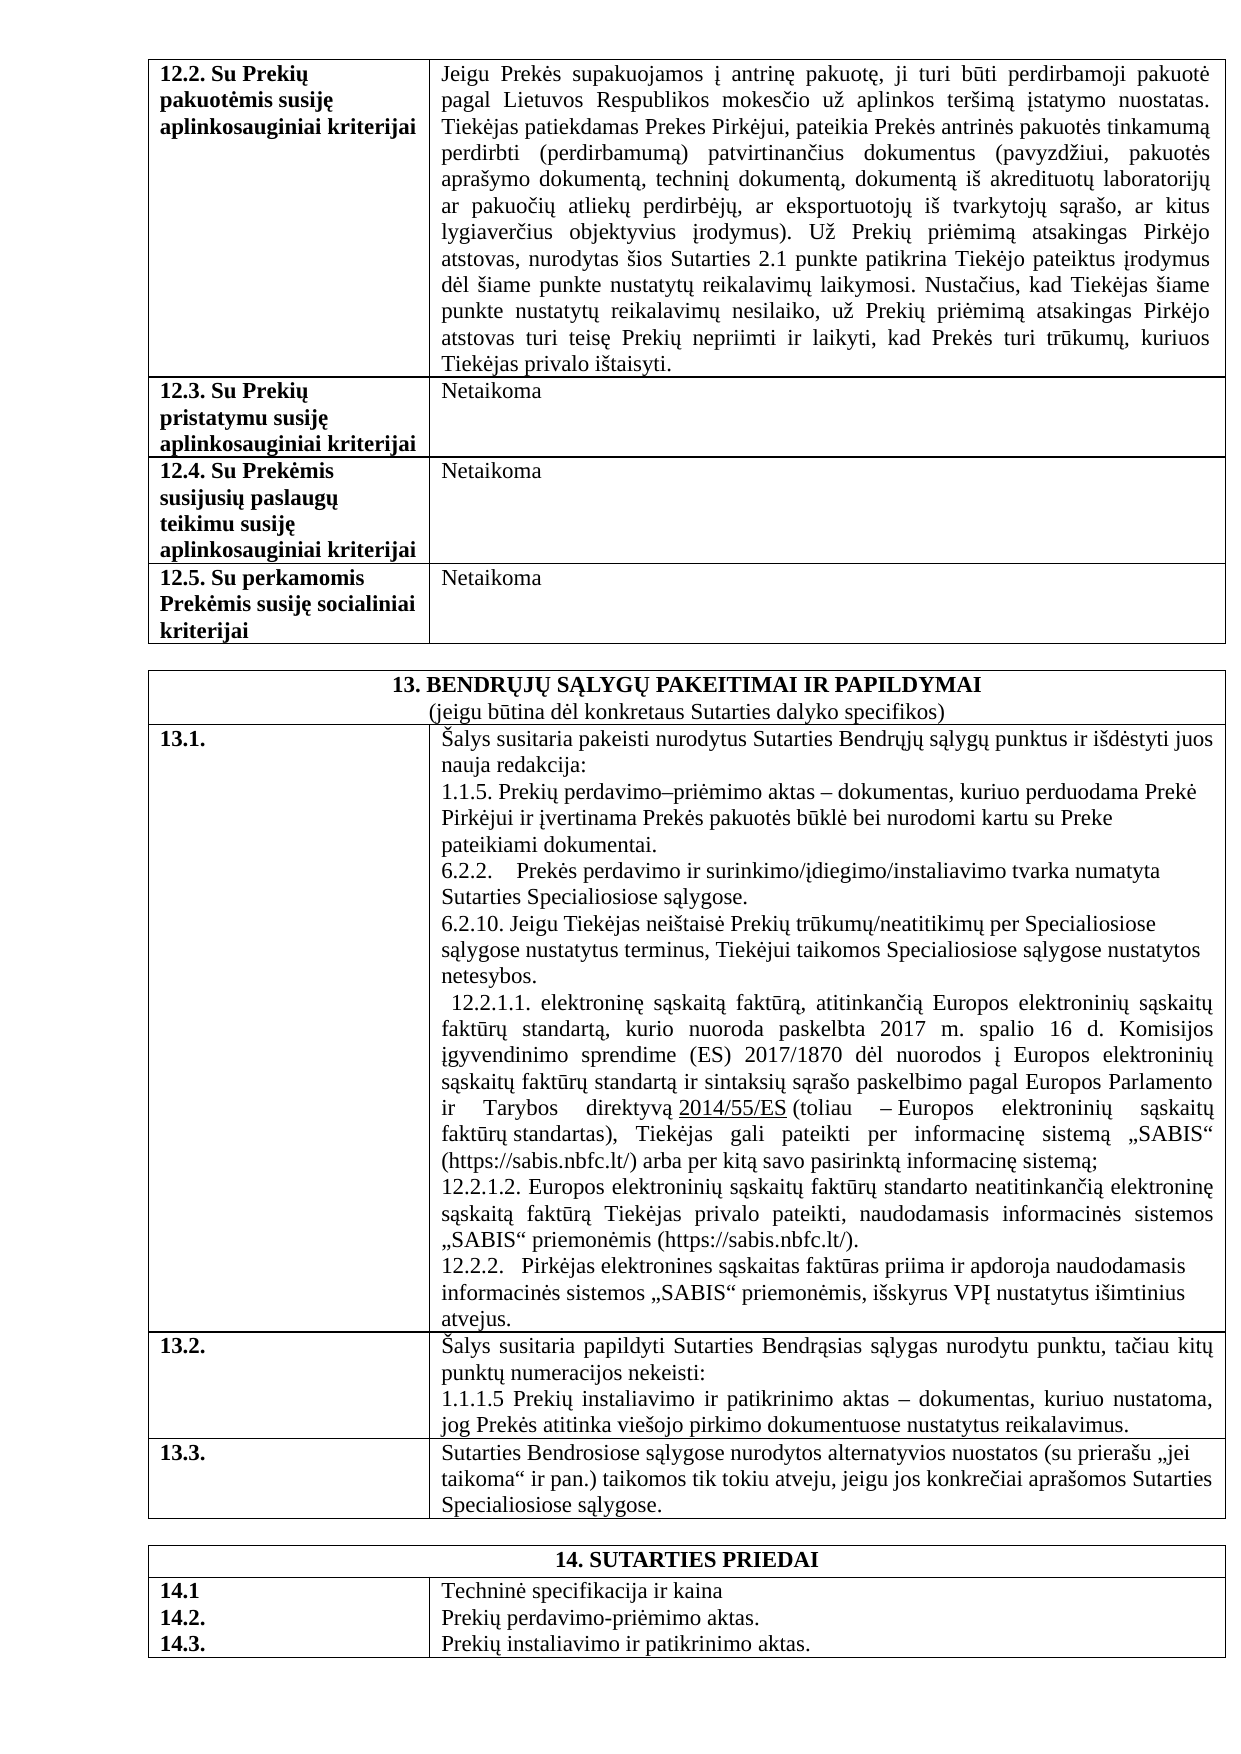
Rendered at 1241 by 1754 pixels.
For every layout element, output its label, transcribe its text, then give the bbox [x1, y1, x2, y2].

table_cell 12.4. Su Prekėmis susijusių paslaugų teikimu susiję aplinkosauginiai kriterijai [149, 458, 429, 563]
table_cell Šalys susitaria papildyti Sutarties Bendrąsias sąlygas nurodytu punktu, tačiau kitų punktų numeracijos nekeisti: 1.1.1.5 Prekių instaliavimo ir patikrinimo aktas – dokumentas, kuriuo nustatoma, jog Prekės atitinka viešojo pirkimo dokumentuose nustatytus reikalavimus. [430, 1333, 1225, 1438]
table_cell 12.5. Su perkamomis Prekėmis susiję socialiniai kriterijai [149, 564, 429, 643]
table_cell Netaikoma [430, 564, 1225, 643]
table_cell Techninė specifikacija ir kaina Prekių perdavimo-priėmimo aktas. Prekių instaliavimo ir patikrinimo aktas. [430, 1578, 1225, 1657]
table_cell 13.3. [149, 1439, 429, 1518]
table_cell Sutarties Bendrosiose sąlygose nurodytos alternatyvios nuostatos (su prierašu „jei taikoma“ ir pan.) taikomos tik tokiu atveju, jeigu jos konkrečiai aprašomos Sutarties Specialiosiose sąlygose. [430, 1439, 1225, 1518]
table_cell Netaikoma [430, 378, 1225, 456]
table_cell Šalys susitaria pakeisti nurodytus Sutarties Bendrųjų sąlygų punktus ir išdėstyti juos nauja redakcija: 1.1.5. Prekių perdavimo–priėmimo aktas – dokumentas, kuriuo perduodama Prekė Pirkėjui ir įvertinama Prekės pakuotės būklė bei nurodomi kartu su Preke pateikiami dokumentai. 6.2.2. Prekės perdavimo ir surinkimo/įdiegimo/instaliavimo tvarka numatyta Sutarties Specialiosiose sąlygose. 6.2.10. Jeigu Tiekėjas neištaisė Prekių trūkumų/neatitikimų per Specialiosiose sąlygose nustatytus terminus, Tiekėjui taikomos Specialiosiose sąlygose nustatytos netesybos. 12.2.1.1. elektroninę sąskaitą faktūrą, atitinkančią Europos elektroninių sąskaitų faktūrų standartą, kurio nuoroda paskelbta 2017 m. spalio 16 d. Komisijos įgyvendinimo sprendime (ES) 2017/1870 dėl nuorodos į Europos elektroninių sąskaitų faktūrų standartą ir sintaksių sąrašo paskelbimo pagal Europos Parlamento ir Tarybos direktyvą 2014/55/ES (toliau – Europos elektroninių sąskaitų faktūrų standartas), Tiekėjas gali pateikti per informacinę sistemą „SABIS“ (https://sabis.nbfc.lt/) arba per kitą savo pasirinktą informacinę sistemą; 12.2.1.2. Europos elektroninių sąskaitų faktūrų standarto neatitinkančią elektroninę sąskaitą faktūrą Tiekėjas privalo pateikti, naudodamasis informacinės sistemos „SABIS“ priemonėmis (https://sabis.nbfc.lt/). 12.2.2. Pirkėjas elektronines sąskaitas faktūras priima ir apdoroja naudodamasis informacinės sistemos „SABIS“ priemonėmis, išskyrus VPĮ nustatytus išimtinius atvejus. [430, 725, 1225, 1331]
table_cell 14.1 14.2. 14.3. [149, 1578, 429, 1657]
table_cell 12.2. Su Prekių pakuotėmis susiję aplinkosauginiai kriterijai [149, 60, 429, 376]
table_cell 13.1. [149, 725, 429, 1331]
table_header 14. SUTARTIES PRIEDAI [149, 1546, 1225, 1577]
table_cell Netaikoma [430, 458, 1225, 563]
table_cell 13.2. [149, 1333, 429, 1438]
table_cell 12.3. Su Prekių pristatymu susiję aplinkosauginiai kriterijai [149, 378, 429, 456]
table_header 13. BENDRŲJŲ SĄLYGŲ PAKEITIMAI IR PAPILDYMAI (jeigu būtina dėl konkretaus Sutarties dalyko specifikos) [149, 671, 1225, 724]
table_cell Jeigu Prekės supakuojamos į antrinę pakuotę, ji turi būti perdirbamoji pakuotė pagal Lietuvos Respublikos mokesčio už aplinkos teršimą įstatymo nuostatas. Tiekėjas patiekdamas Prekes Pirkėjui, pateikia Prekės antrinės pakuotės tinkamumą perdirbti (perdirbamumą) patvirtinančius dokumentus (pavyzdžiui, pakuotės aprašymo dokumentą, techninį dokumentą, dokumentą iš akredituotų laboratorijų ar pakuočių atliekų perdirbėjų, ar eksportuotojų iš tvarkytojų sąrašo, ar kitus lygiaverčius objektyvius įrodymus). Už Prekių priėmimą atsakingas Pirkėjo atstovas, nurodytas šios Sutarties 2.1 punkte patikrina Tiekėjo pateiktus įrodymus dėl šiame punkte nustatytų reikalavimų laikymosi. Nustačius, kad Tiekėjas šiame punkte nustatytų reikalavimų nesilaiko, už Prekių priėmimą atsakingas Pirkėjo atstovas turi teisę Prekių nepriimti ir laikyti, kad Prekės turi trūkumų, kuriuos Tiekėjas privalo ištaisyti. [430, 60, 1225, 376]
